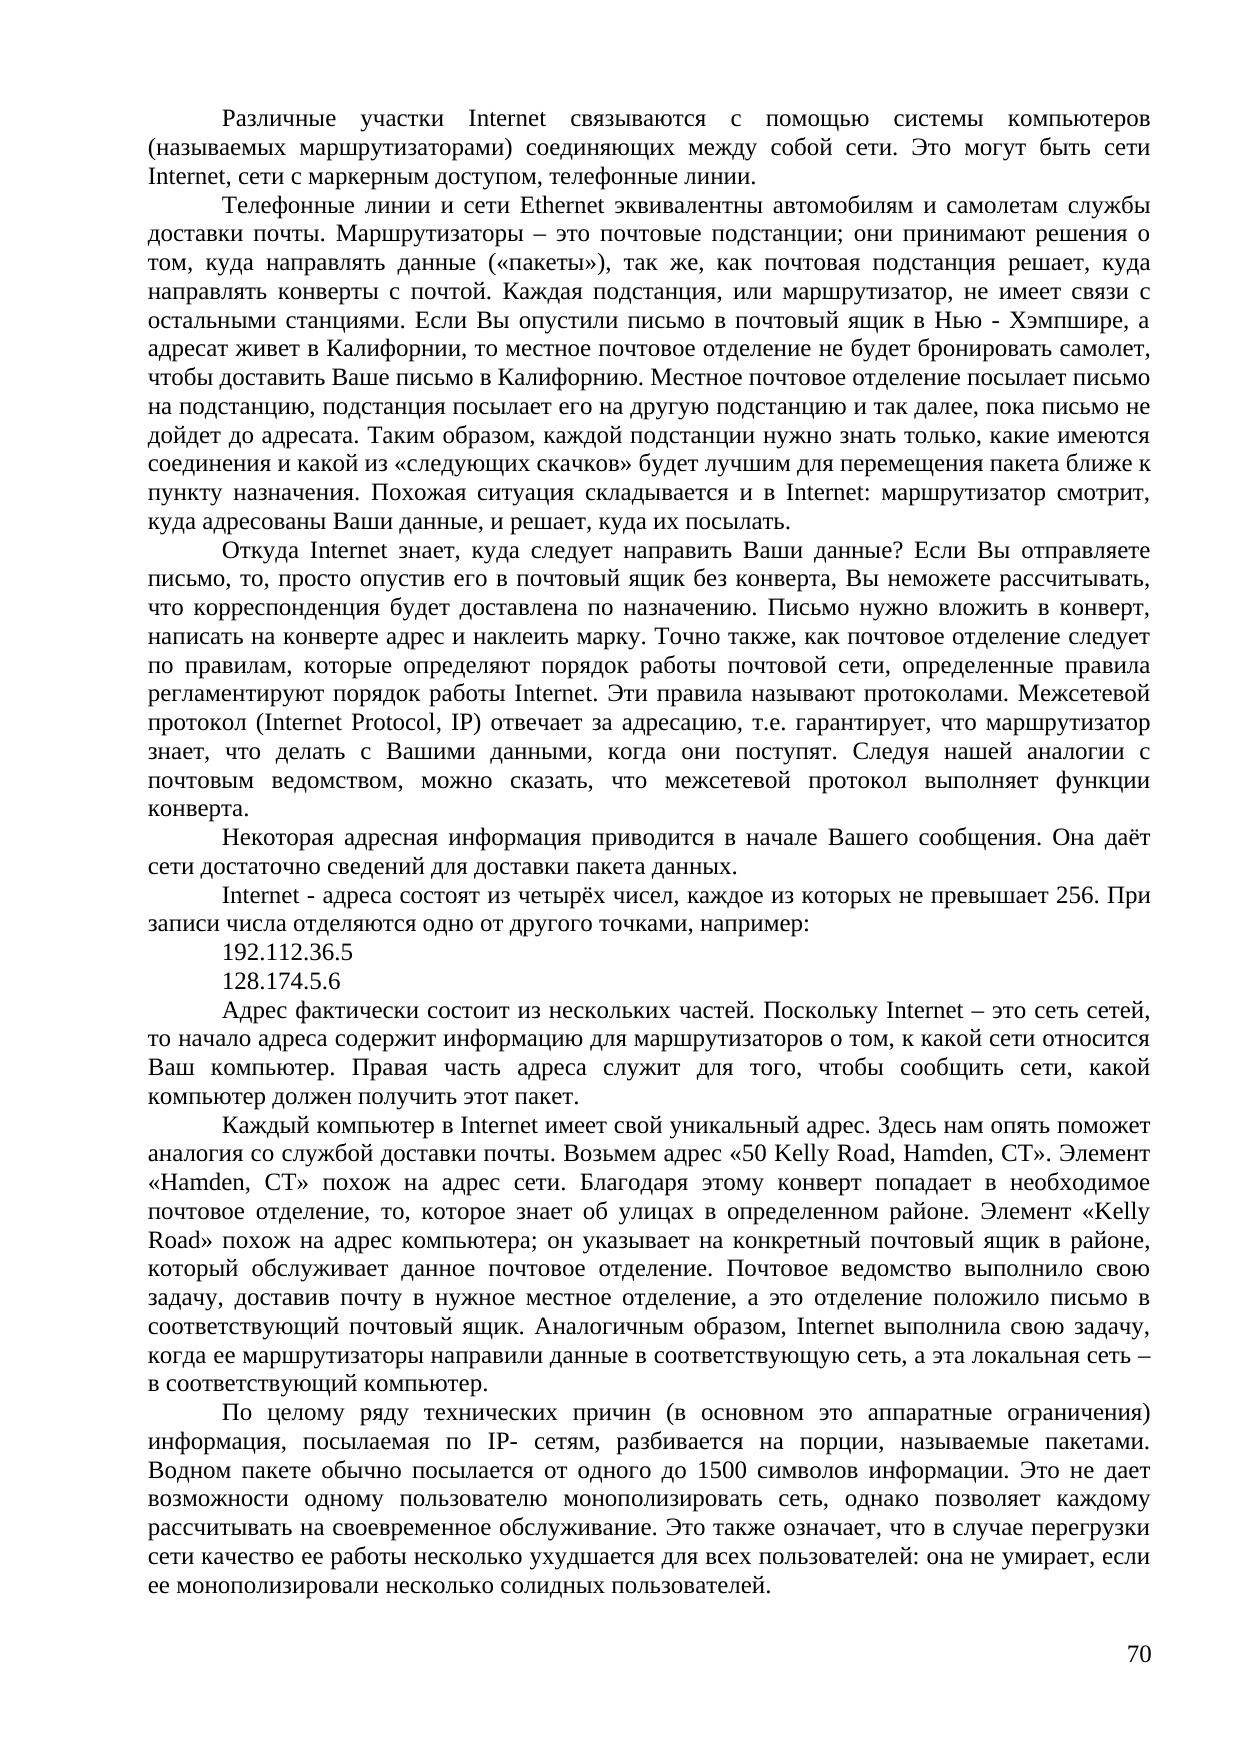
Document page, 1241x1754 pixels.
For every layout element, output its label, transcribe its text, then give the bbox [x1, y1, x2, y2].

list Некоторая адресная информация приводится в начале Вашего сообщения. Она даёт сети достаточно сведений для доставки пакета данных. [148, 822, 1152, 880]
list Internet - адреса состоят из четырёх чисел, каждое из которых не превышает 256. При записи числа отделяются одно от другого точками, например: [148, 880, 1152, 937]
list Откуда Internet знает, куда следует направить Ваши данные? Если Вы отправляете письмо, то, просто опустив его в почтовый ящик без конверта, Вы неможете рассчитывать, что корреспонденция будет доставлена по назначению. Письмо нужно вложить в конверт, написать на конверте адрес и наклеить марку. Точно также, как почтовое отделение следует по правилам, которые определяют порядок работы почтовой сети, определенные правила регламентируют порядок работы Internet. Эти правила называют протоколами. Межсетевой протокол (Internet Protocol, IP) отвечает за адресацию, т.е. гарантирует, что маршрутизатор знает, что делать с Вашими данными, когда они поступят. Следуя нашей аналогии с почтовым ведомством, можно сказать, что межсетевой протокол выполняет функции конверта. [148, 535, 1152, 822]
list Различные участки Internet связываются с помощью системы компьютеров (называемых маршрутизаторами) соединяющих между собой сети. Это могут быть сети Internet, сети с маркерным доступом, телефонные линии. [148, 103, 1152, 190]
list Телефонные линии и сети Ethernet эквивалентны автомобилям и самолетам службы доставки почты. Маршрутизаторы – это почтовые подстанции; они принимают решения о том, куда направлять данные («пакеты»), так же, как почтовая подстанция решает, куда направлять конверты с почтой. Каждая подстанция, или маршрутизатор, не имеет связи с остальными станциями. Если Вы опустили письмо в почтовый ящик в Нью - Хэмпшире, а адресат живет в Калифорнии, то местное почтовое отделение не будет бронировать самолет, чтобы доставить Ваше письмо в Калифорнию. Местное почтовое отделение посылает письмо на подстанцию, подстанция посылает его на другую подстанцию и так далее, пока письмо не дойдет до адресата. Таким образом, каждой подстанции нужно знать только, какие имеются соединения и какой из «следующих скачков» будет лучшим для перемещения пакета ближе к пункту назначения. Похожая ситуация складывается и в Internet: маршрутизатор смотрит, куда адресованы Ваши данные, и решает, куда их посылать. [148, 190, 1152, 535]
list 192.112.36.5 [148, 937, 1152, 966]
list 128.174.5.6 [148, 966, 1152, 995]
list Каждый компьютер в Internet имеет свой уникальный адрес. Здесь нам опять поможет аналогия со службой доставки почты. Возьмем адрес «50 Kelly Road, Hamden, CT». Элемент «Hamden, CT» похож на адрес сети. Благодаря этому конверт попадает в необходимое почтовое отделение, то, которое знает об улицах в определенном районе. Элемент «Kelly Road» похож на адрес компьютера; он указывает на конкретный почтовый ящик в районе, который обслуживает данное почтовое отделение. Почтовое ведомство выполнило свою задачу, доставив почту в нужное местное отделение, а это отделение положило письмо в соответствующий почтовый ящик. Аналогичным образом, Internet выполнила свою задачу, когда ее маршрутизаторы направили данные в соответствующую сеть, а эта локальная сеть – в соответствующий компьютер. [148, 1110, 1152, 1397]
list По целому ряду технических причин (в основном это аппаратные ограничения) информация, посылаемая по IP- сетям, разбивается на порции, называемые пакетами. Водном пакете обычно посылается от одного до 1500 символов информации. Это не дает возможности одному пользователю монополизировать сеть, однако позволяет каждому рассчитывать на своевременное обслуживание. Это также означает, что в случае перегрузки сети качество ее работы несколько ухудшается для всех пользователей: она не умирает, если ее монополизировали несколько солидных пользователей. [148, 1397, 1152, 1598]
list Адрес фактически состоит из нескольких частей. Поскольку Internet – это сеть сетей, то начало адреса содержит информацию для маршрутизаторов о том, к какой сети относится Ваш компьютер. Правая часть адреса служит для того, чтобы сообщить сети, какой компьютер должен получить этот пакет. [148, 995, 1152, 1110]
